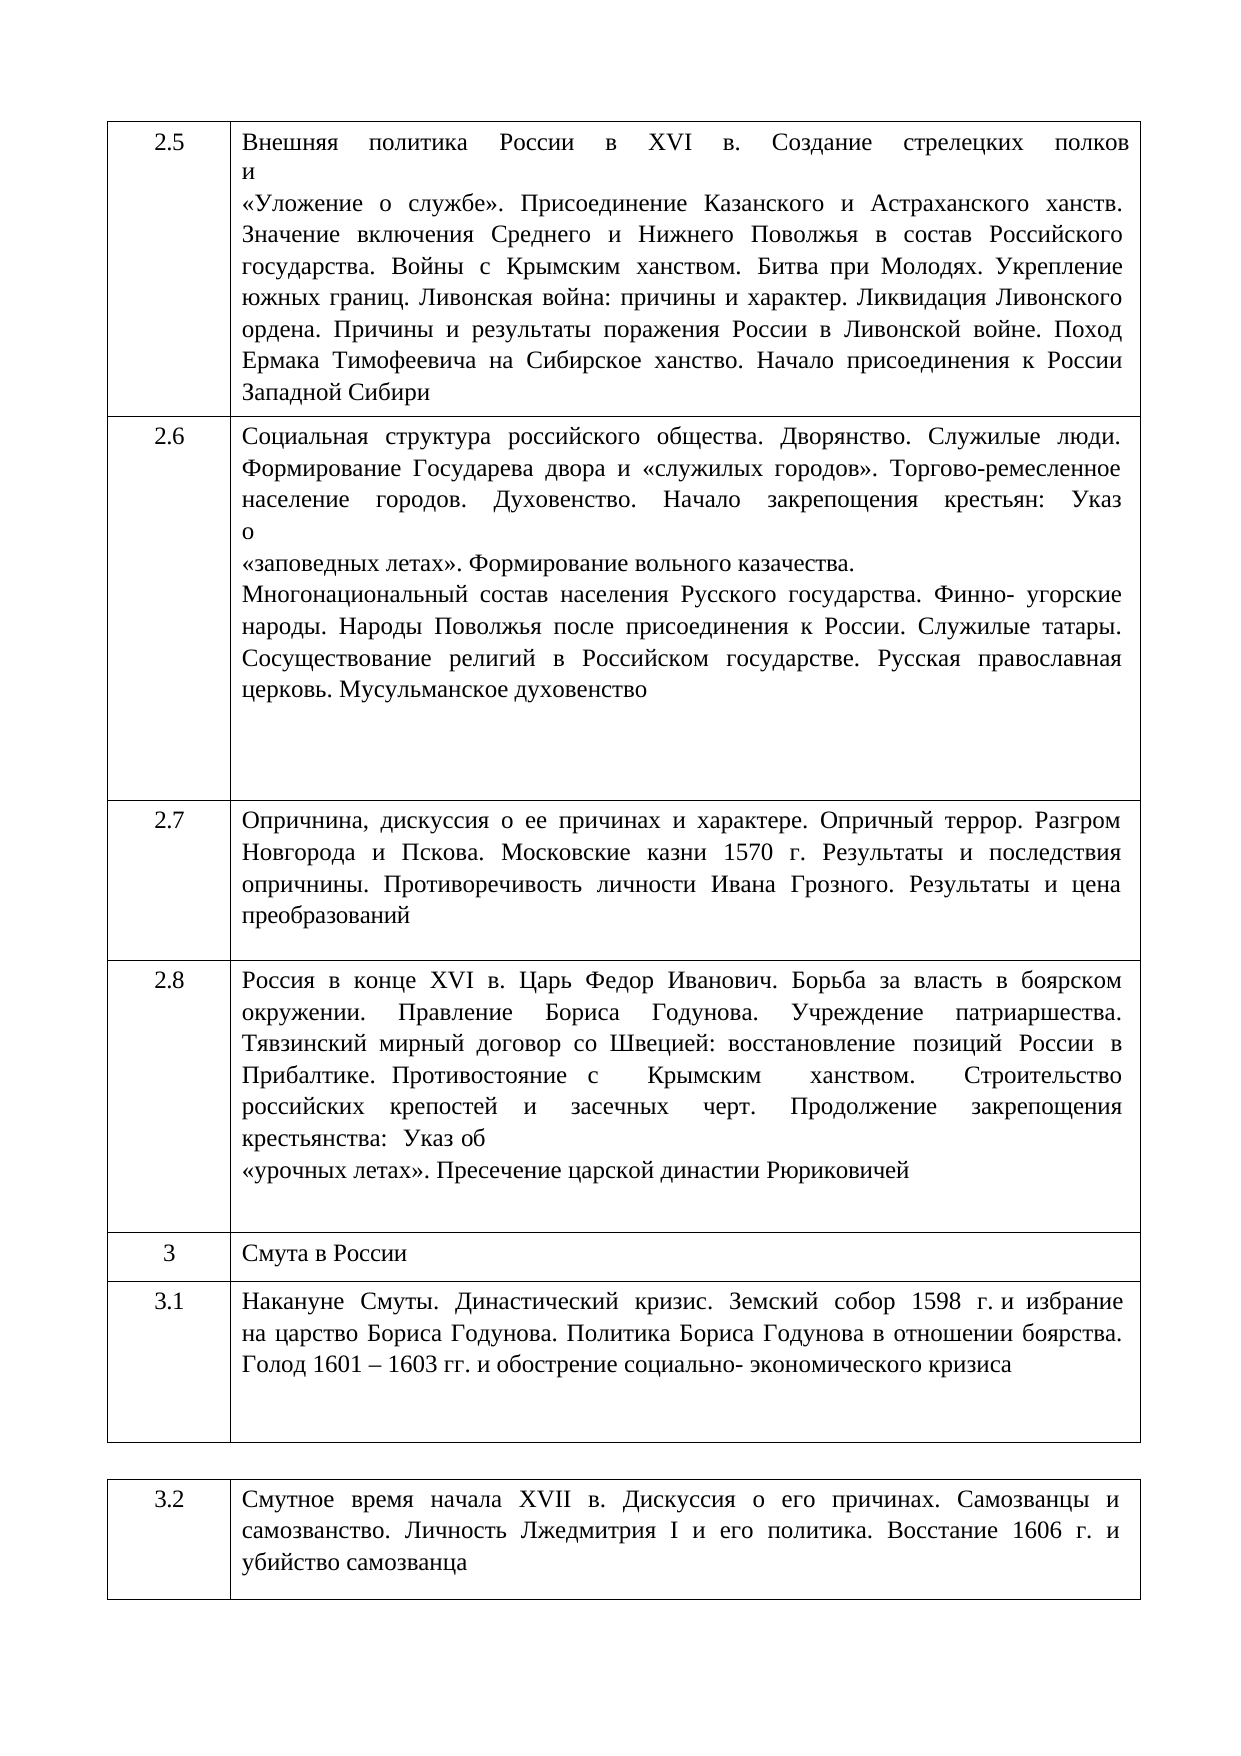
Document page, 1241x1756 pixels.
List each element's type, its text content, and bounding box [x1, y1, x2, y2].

table_cell 2.5 [108, 122, 230, 416]
table_cell Социальная структура российского общества. Дворянство. Служилые люди. Формирование Государева двора и «служилых городов». Торгово-ремесленное население городов. Духовенство. Начало закрепощения крестьян: Указ о «заповедных летах». Формирование вольного казачества. Многонациональный состав населения Русского государства. Финно- угорские народы. Народы Поволжья после присоединения к России. Служилые татары. Сосуществование религий в Российском государстве. Русская православная церковь. Мусульманское духовенство [231, 417, 1140, 800]
table_cell Внешняя политика России в XVI в. Создание стрелецких полков и «Уложение о службе». Присоединение Казанского и Астраханского ханств. Значение включения Среднего и Нижнего Поволжья в состав Российского государства. Войны с Крымским ханством. Битва при Молодях. Укрепление южных границ. Ливонская война: причины и характер. Ликвидация Ливонского ордена. Причины и результаты поражения России в Ливонской войне. Поход Ермака Тимофеевича на Сибирское ханство. Начало присоединения к России Западной Сибири [231, 122, 1140, 416]
table_cell Опричнина, дискуссия о ее причинах и характере. Опричный террор. Разгром Новгорода и Пскова. Московские казни 1570 г. Результаты и последствия опричнины. Противоречивость личности Ивана Грозного. Результаты и цена преобразований [231, 801, 1140, 960]
table_cell 2.8 [108, 961, 230, 1232]
table_cell 2.6 [108, 417, 230, 800]
table_header Смутное время начала XVII в. Дискуссия о его причинах. Самозванцы и самозванство. Личность Лжедмитрия I и его политика. Восстание 1606 г. и убийство самозванца [231, 1480, 1140, 1599]
table_header 3.2 [108, 1480, 230, 1599]
table_cell Россия в конце XVI в. Царь Федор Иванович. Борьба за власть в боярском окружении. Правление Бориса Годунова. Учреждение патриаршества. Тявзинский мирный договор со Швецией: восстановление позиций России в Прибалтике. Противостояние с Крымским ханством. Строительство российских крепостей и засечных черт. Продолжение закрепощения крестьянства: Указ об «урочных летах». Пресечение царской династии Рюриковичей [231, 961, 1140, 1232]
table_cell 3 [108, 1233, 230, 1281]
table_cell 3.1 [108, 1282, 230, 1442]
table_cell Накануне Смуты. Династический кризис. Земский собор 1598 г. и избрание на царство Бориса Годунова. Политика Бориса Годунова в отношении боярства. Голод 1601 – 1603 гг. и обострение социально- экономического кризиса [231, 1282, 1140, 1442]
table_cell Смута в России [231, 1233, 1140, 1281]
table_cell 2.7 [108, 801, 230, 960]
